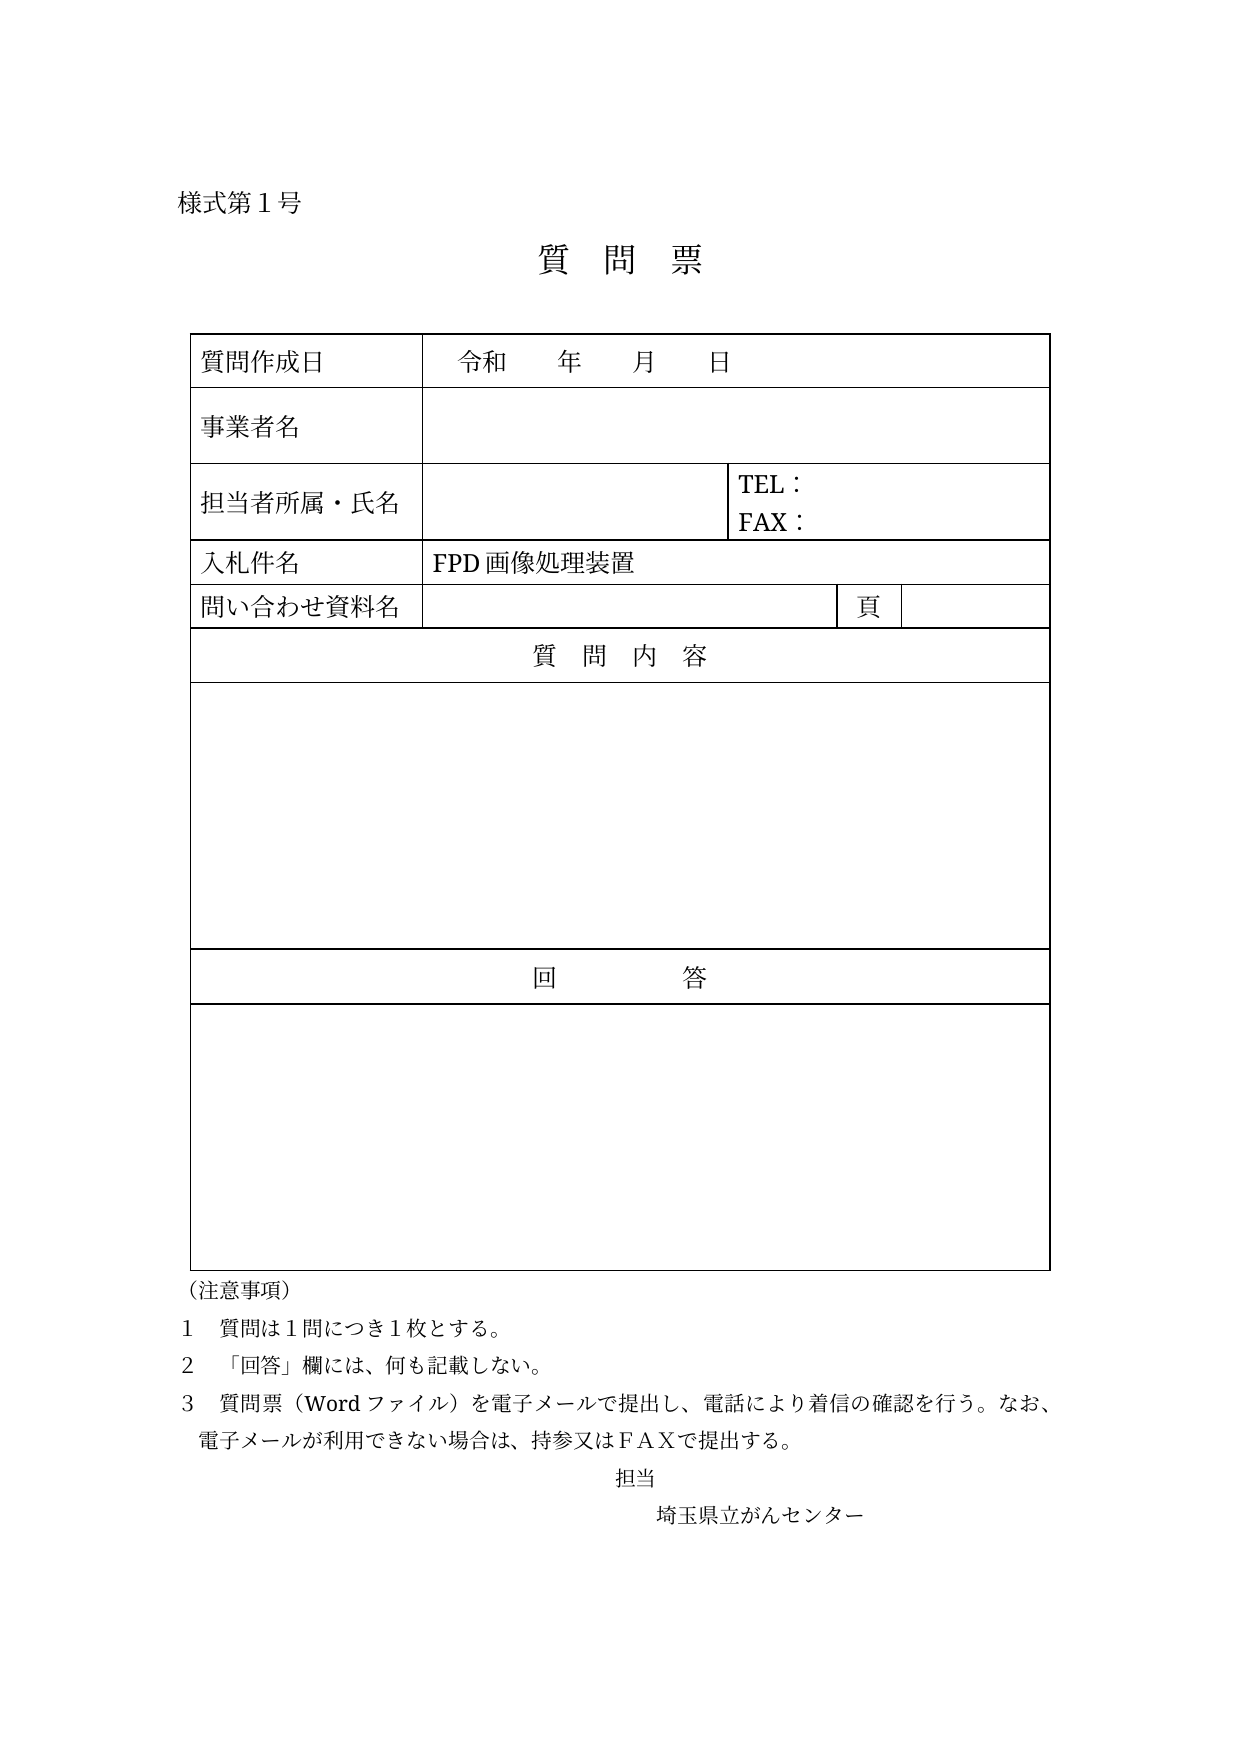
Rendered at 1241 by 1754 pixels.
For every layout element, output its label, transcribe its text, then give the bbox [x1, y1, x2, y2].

table_cell TEL： FAX： [729, 464, 1049, 539]
text １ 質問は１問につき１枚とする。 [177, 1309, 1063, 1346]
table_cell 事業者名 [191, 388, 422, 463]
table_cell 頁 [838, 585, 901, 627]
table_cell 問い合わせ資料名 [191, 585, 422, 627]
text 埼玉県立がんセンター [177, 1496, 1063, 1534]
table_cell 質 問 内 容 [191, 629, 1049, 682]
table_cell FPD画像処理装置 [423, 541, 1049, 583]
text ２ 「回答」欄には、何も記載しない。 [177, 1346, 1063, 1384]
table_cell [423, 388, 1049, 463]
table_cell [191, 1005, 1049, 1270]
table_cell 入札件名 [191, 541, 422, 583]
table_cell [423, 464, 727, 539]
text 担当 [177, 1459, 1063, 1496]
text 質 問 票 [177, 221, 1063, 296]
text 様式第１号 [177, 183, 1063, 221]
text （注意事項） [177, 1271, 1063, 1309]
table_cell 回 答 [191, 950, 1049, 1003]
table_header 令和 年 月 日 [423, 335, 1049, 386]
table_cell [423, 585, 836, 627]
table_cell [191, 683, 1049, 948]
table_header 質問作成日 [191, 335, 422, 386]
table_cell 担当者所属・氏名 [191, 464, 422, 539]
text ３ 質問票（Wordファイル）を電子メールで提出し、電話により着信の確認を行う。なお、電子メールが利用できない場合は、持参又はＦＡＸで提出する。 [177, 1384, 1063, 1459]
table_cell [902, 585, 1049, 627]
